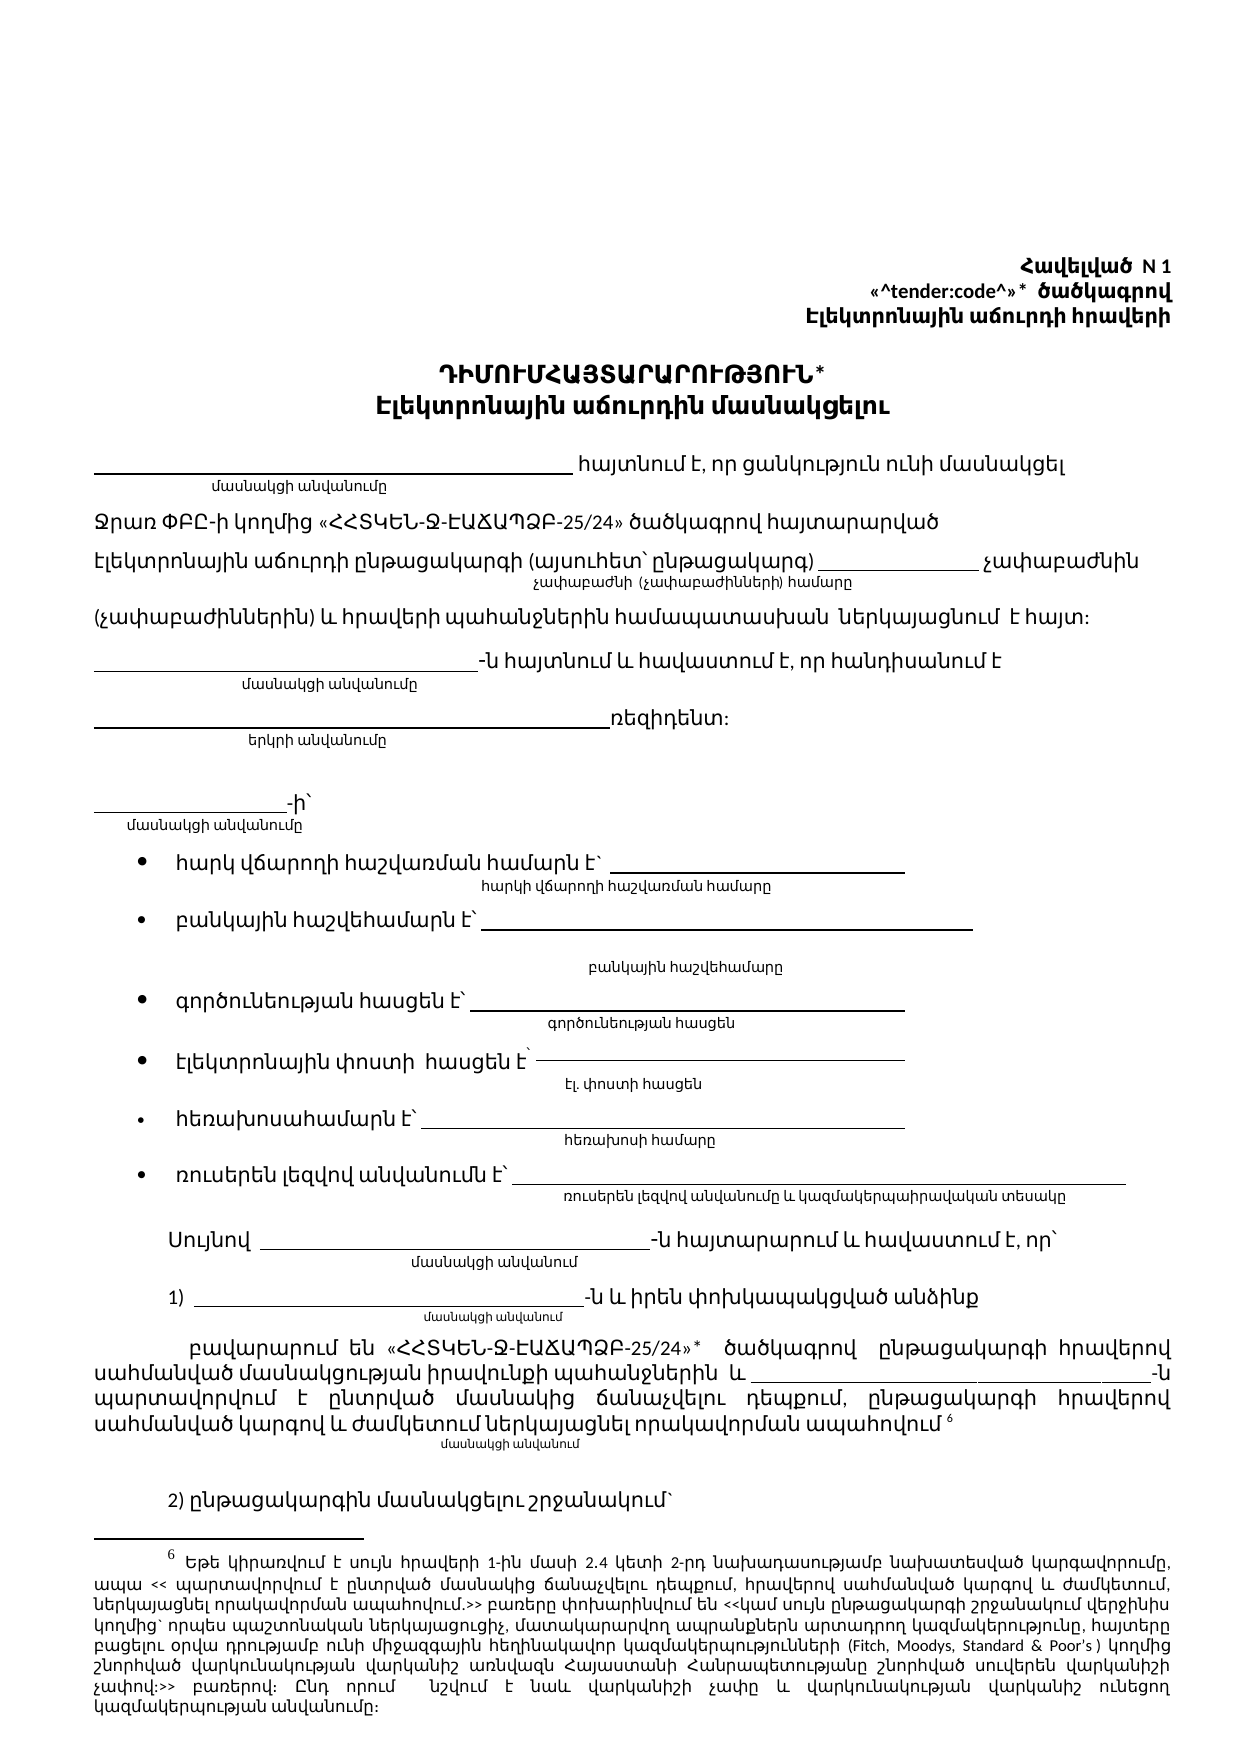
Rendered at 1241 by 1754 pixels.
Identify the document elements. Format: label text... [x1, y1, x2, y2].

text Էլեկտրոնային աճուրդի հրավերի [94, 304, 1171, 329]
text ռեզիդենտ: [94, 706, 1171, 731]
list բանկային հաշվեհամարն է՝ [138, 907, 1171, 958]
text երկրի անվանումը [94, 731, 1171, 762]
text մասնակցի անվանում [94, 1253, 1171, 1284]
list ռուսերեն լեզվով անվանումն է՝ [138, 1162, 1171, 1187]
text էլ. փոստի հասցեն [94, 1075, 1171, 1106]
text (չափաբաժիններին) և հրավերի պահանջներին համապատասխան ներկայացնում է հայտ: [94, 604, 1171, 629]
text ռուսերեն լեզվով անվանումը և կազմակերպաիրավական տեսակը [94, 1187, 1171, 1218]
text չափաբաժնի (չափաբաժինների) համարը [94, 573, 1171, 604]
text հեռախոսի համարը [462, 1131, 1171, 1162]
list հեռախոսահամարն է՝ [138, 1106, 1171, 1131]
text Սույնով -ն հայտարարում և հավաստում է, որ՝ [94, 1223, 1171, 1253]
text ԴԻՄՈՒՄՀԱՅՏԱՐԱՐՈՒԹՅՈՒՆ* [94, 360, 1171, 390]
text հայտնում է, որ ցանկություն ունի մասնակցել [94, 451, 1171, 477]
list գործունեության հասցեն է՝ [138, 989, 1171, 1014]
text մասնակցի անվանումը [94, 675, 1171, 706]
text մասնակցի անվանում [94, 1309, 1171, 1335]
text -ն հայտնում և հավաստում է, որ հանդիսանում է [94, 644, 1171, 675]
text Հավելված N 1 [94, 253, 1171, 278]
subtitle Էլեկտրոնային աճուրդին մասնակցելու [94, 390, 1171, 421]
list հարկ վճարողի հաշվառման համարն է` [138, 846, 1171, 877]
list էլեկտրոնային փոստի հասցեն է՝ [138, 1045, 1171, 1075]
text բանկային հաշվեհամարը [94, 958, 1171, 989]
text 2) ընթացակարգին մասնակցելու շրջանակում` [94, 1487, 1171, 1513]
text «^tender:code^»* ծածկագրով [94, 278, 1171, 304]
text բավարարում են «ՀՀՏԿԵՆ-Ջ-ԷԱՃԱՊՁԲ-25/24»* ծածկագրով ընթացակարգի հրավերով սահմանված մասնակցության իրավունքի պահանջներին և -ն պարտավորվում է ընտրված մասնակից ճանաչվելու դեպքում, ընթացակարգի հրավերով սահմանված կարգով և ժամկետում ներկայացնել որակավորման ապահովում [94, 1335, 1171, 1436]
text մասնակցի անվանում [94, 1436, 1171, 1462]
text մասնակցի անվանումը [94, 477, 1171, 507]
text Ջրառ ՓԲԸ-ի կողմից «ՀՀՏԿԵՆ-Ջ-ԷԱՃԱՊՁԲ-25/24» ծածկագրով հայտարարված [94, 507, 1171, 535]
text գործունեության հասցեն [94, 1014, 1171, 1045]
text -ի՝ [94, 790, 1171, 816]
text մասնակցի անվանումը [94, 816, 1171, 846]
text 1) -ն և իրեն փոխկապակցված անձինք [94, 1284, 1171, 1309]
text հարկի վճարողի հաշվառման համարը [94, 877, 1171, 907]
text էլեկտրոնային աճուրդի ընթացակարգի (այսուհետ՝ ընթացակարգ) չափաբաժնին [94, 548, 1171, 573]
